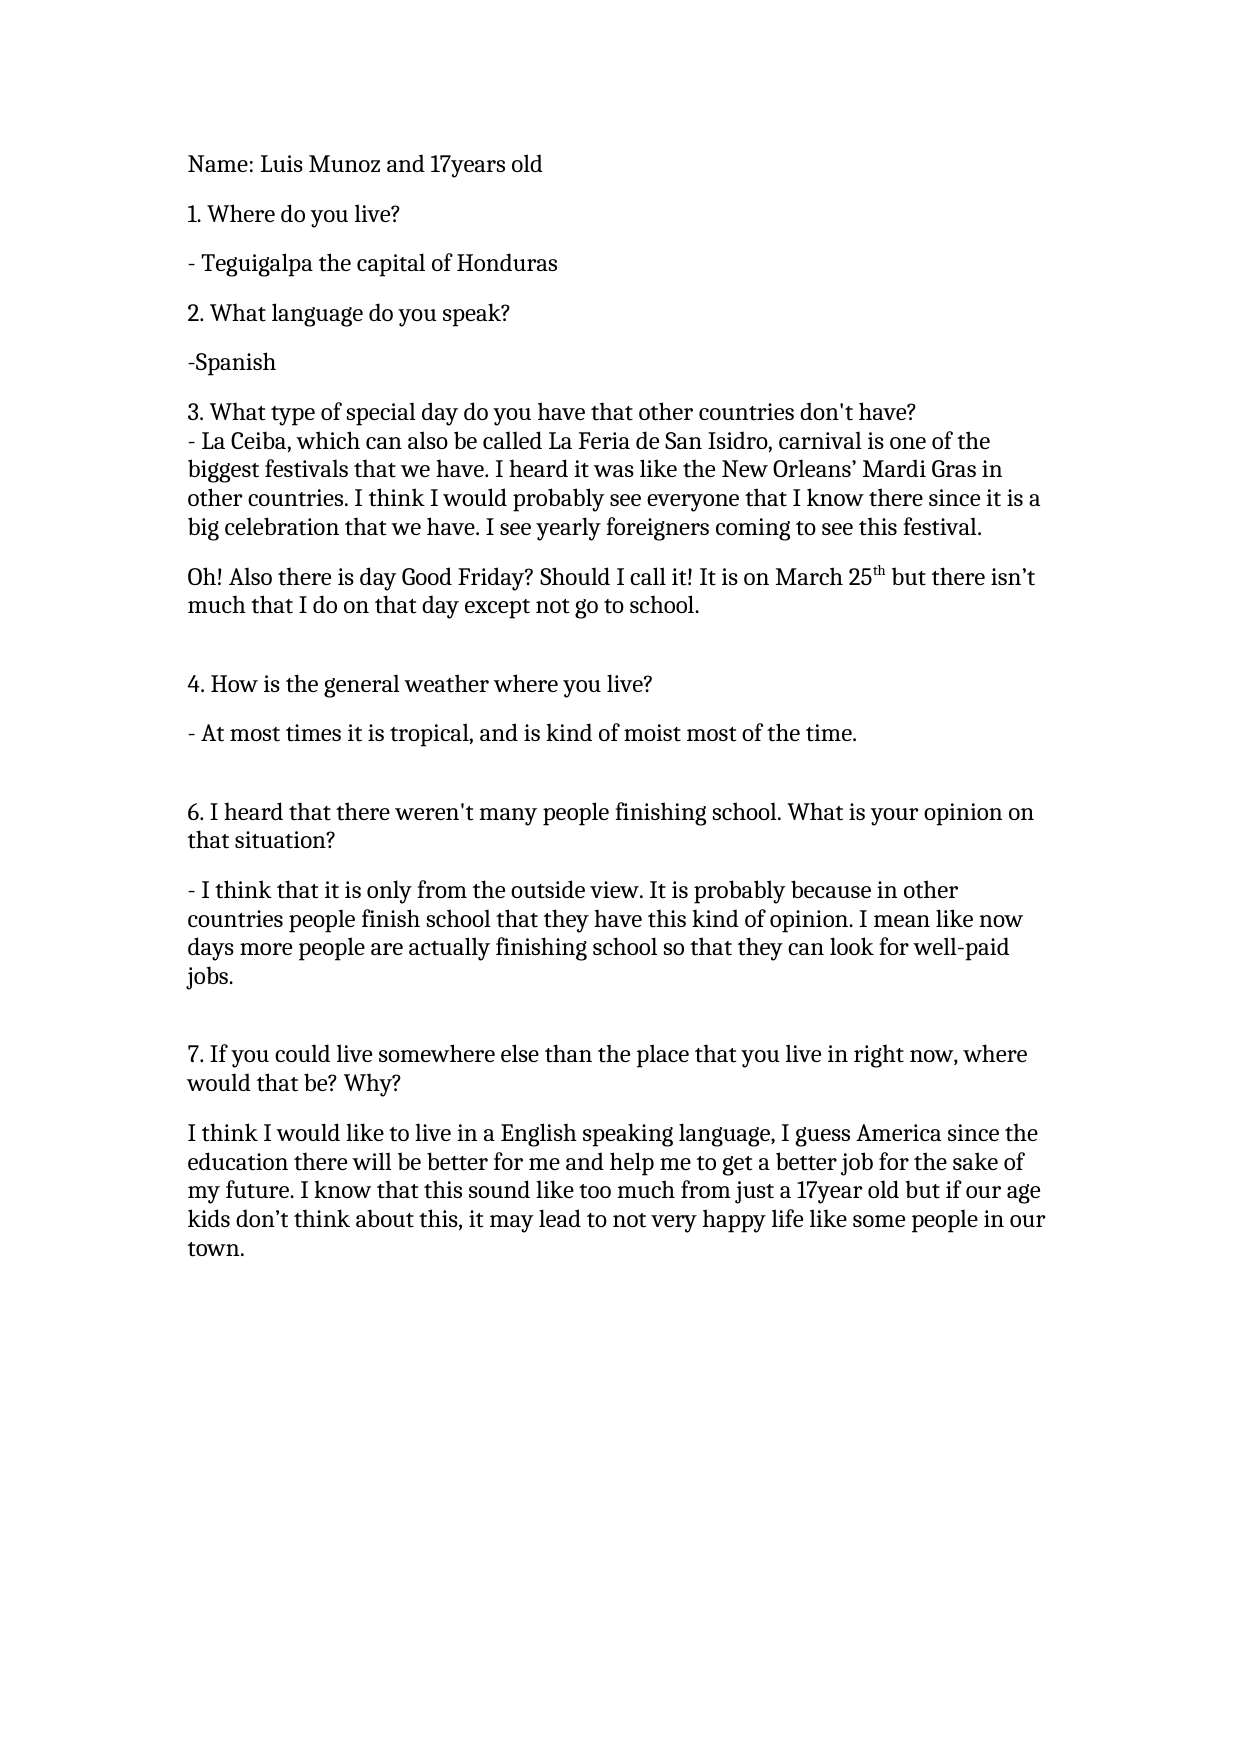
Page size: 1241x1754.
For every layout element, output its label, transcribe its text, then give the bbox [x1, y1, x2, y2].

text 1. Where do you live? [187, 199, 1053, 228]
text 6. I heard that there weren't many people finishing school. What is your opinion on that situation? [187, 769, 1053, 855]
text I think I would like to live in a English speaking language, I guess America since the education there will be better for me and help me to get a better job for the sake of my future. I know that this sound like too much from just a 17year old but if our age kids don’t think about this, it may lead to not very happy life like some people in our town. [187, 1119, 1053, 1262]
text -Spanish [187, 348, 1053, 377]
text 4. How is the general weather where you live? [187, 641, 1053, 698]
text Name: Luis Munoz and 17years old [187, 150, 1053, 179]
text Oh! Also there is day Good Friday? Should I call it! It is on March 25th but there isn’t much that I do on that day except not go to school. [187, 562, 1053, 620]
text - At most times it is tropical, and is kind of moist most of the time. [187, 719, 1053, 748]
text - I think that it is only from the outside view. It is probably because in other countries people finish school that they have this kind of opinion. I mean like now days more people are actually finishing school so that they can look for well-paid jobs. [187, 876, 1053, 991]
text 7. If you could live somewhere else than the place that you live in right now, where would that be? Why? [187, 1012, 1053, 1098]
text 2. What language do you speak? [187, 299, 1053, 327]
text 3. What type of special day do you have that other countries don't have? - La Ceiba, which can also be called La Feria de San Isidro, carnival is one of the biggest festivals that we have. I heard it was like the New Orleans’ Mardi Gras in other countries. I think I would probably see everyone that I know there since it is a big celebration that we have. I see yearly foreigners coming to see this festival. [187, 398, 1053, 542]
text - Teguigalpa the capital of Honduras [187, 249, 1053, 278]
